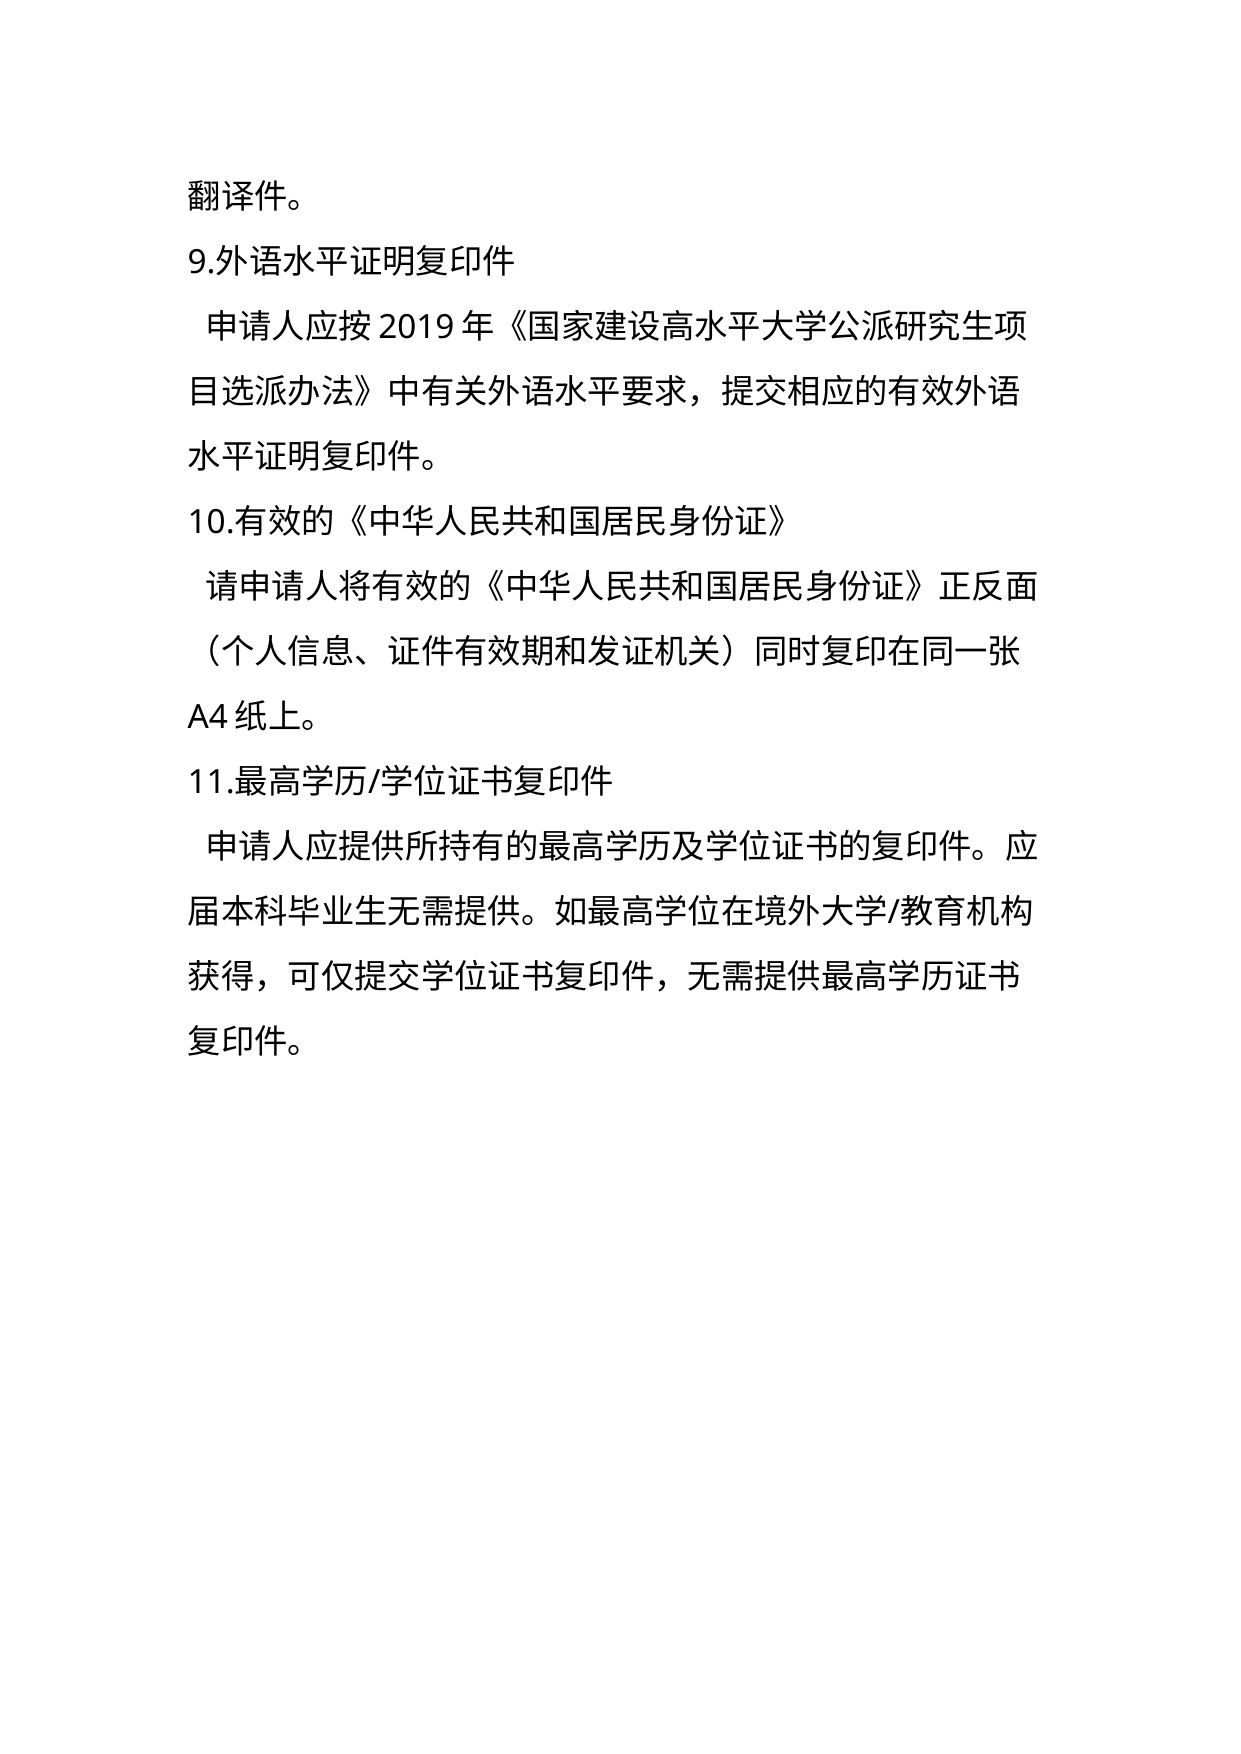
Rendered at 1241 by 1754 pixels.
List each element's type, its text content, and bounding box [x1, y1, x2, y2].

text 请申请人将有效的《中华人民共和国居民身份证》正反面（个人信息、证件有效期和发证机关）同时复印在同一张A4纸上。 [187, 552, 1053, 747]
text 10.有效的《中华人民共和国居民身份证》 [187, 487, 1053, 552]
text 申请人应按2019年《国家建设高水平大学公派研究生项目选派办法》中有关外语水平要求，提交相应的有效外语水平证明复印件。 [187, 292, 1053, 487]
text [187, 162, 1053, 227]
text 申请人应提供所持有的最高学历及学位证书的复印件。应届本科毕业生无需提供。如最高学位在境外大学/教育机构获得，可仅提交学位证书复印件，无需提供最高学历证书复印件。 [187, 812, 1053, 1072]
text 9.外语水平证明复印件 [187, 227, 1053, 292]
text 11.最高学历/学位证书复印件 [187, 747, 1053, 812]
